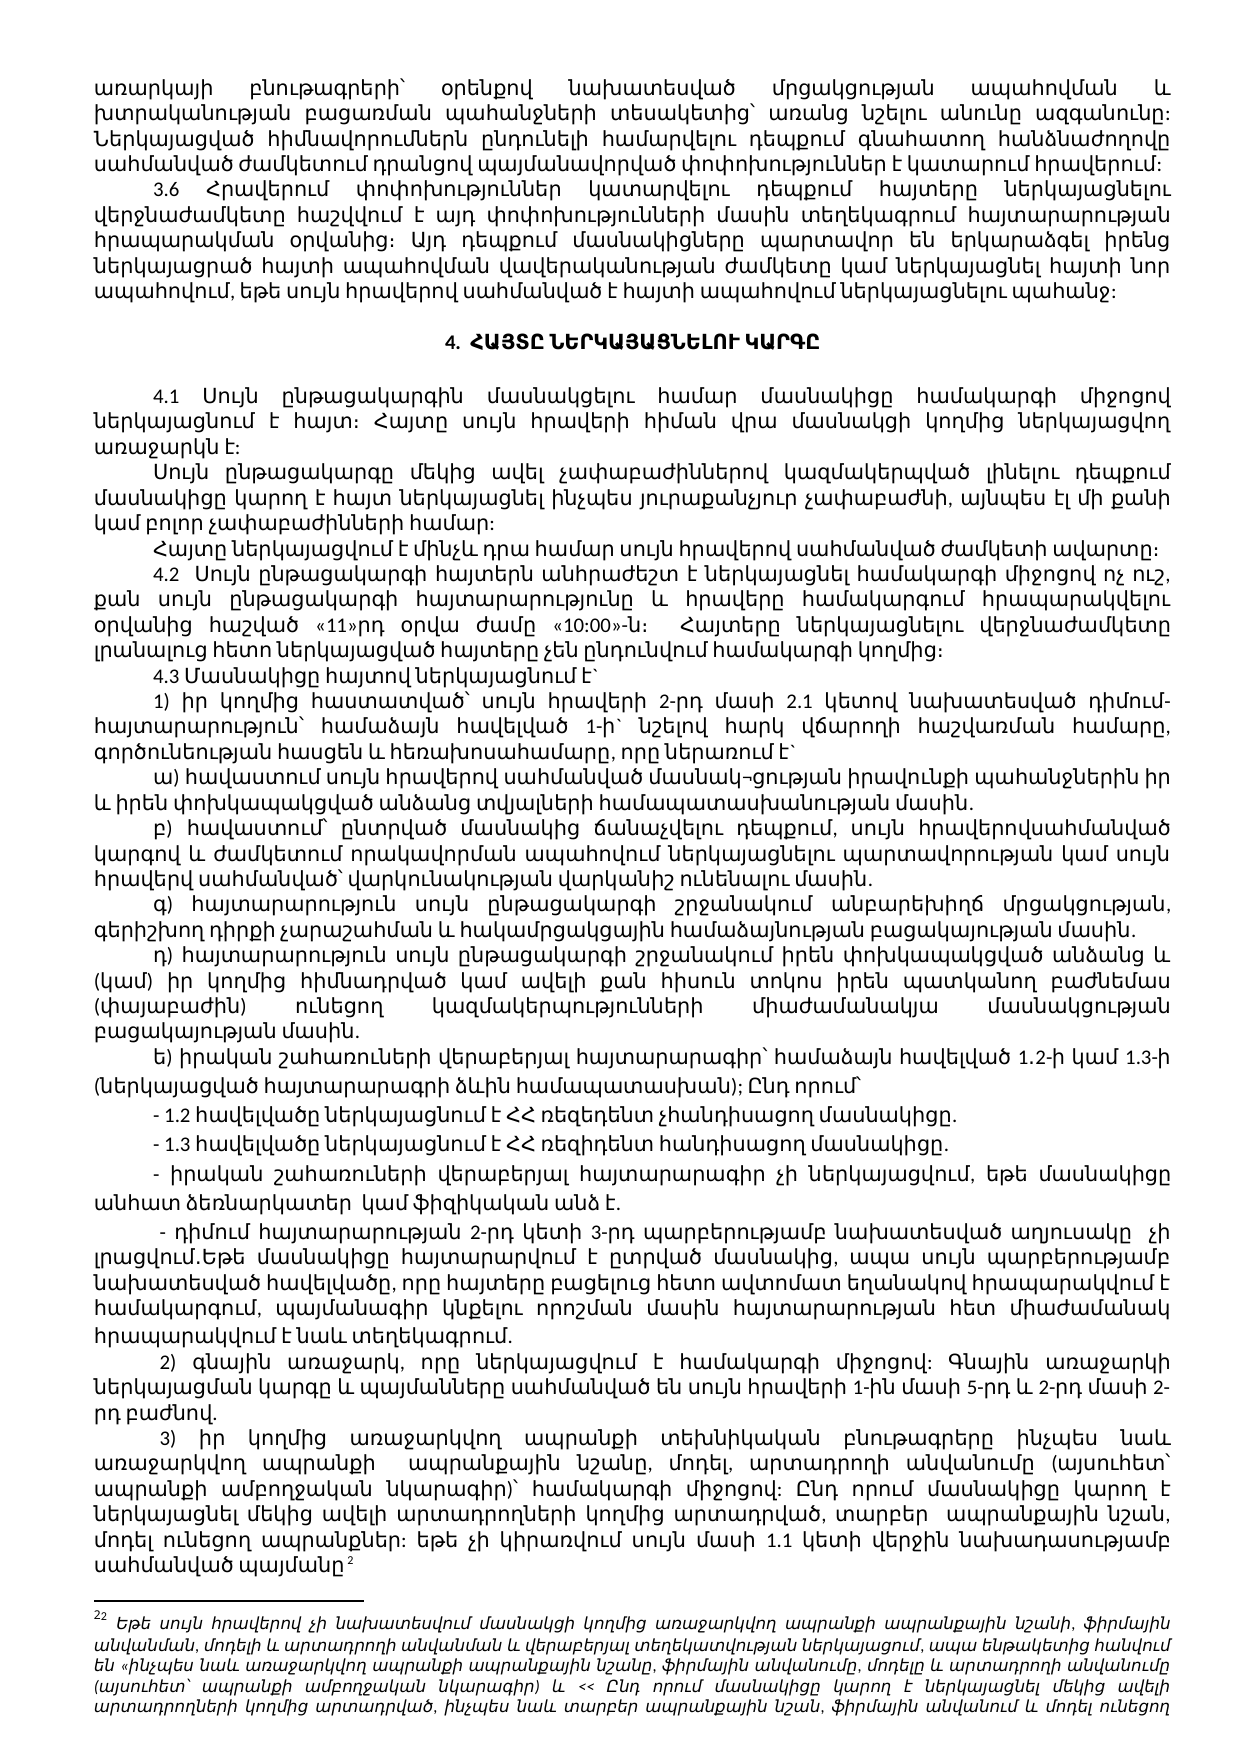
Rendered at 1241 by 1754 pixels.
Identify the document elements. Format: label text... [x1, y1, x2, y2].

text 3.6 Հրավերում փոփոխություններ կատարվելու դեպքում հայտերը ներկայացնելու վերջնաժամկետը հաշվվում է այդ փոփոխությունների մասին տեղեկագրում հայտարարության հրապարակման օրվանից։ Այդ դեպքում մասնակիցները պարտավոր են երկարաձգել իրենց ներկայացրած հայտի ապահովման վավերականության ժամկետը կամ ներկայացնել հայտի նոր ապահովում, եթե սույն հրավերով սահմանված է հայտի ապահովում ներկայացնելու պահանջ: [94, 177, 1171, 304]
text 4.3 Մասնակիցը հայտով ներկայացնում է` [94, 663, 1171, 688]
text ա) հավաստում սույն հրավերով սահմանված մասնակ¬ցության իրավունքի պահանջներին իր և իրեն փոխկապակցված անձանց տվյալների համապատասխանության մասին. [94, 764, 1171, 815]
text 1) իր կողմից հաստատված՝ սույն հրավերի 2-րդ մասի 2.1 կետով նախատեսված դիմում-հայտարարություն՝ համաձայն հավելված 1-ի` նշելով հարկ վճարողի հաշվառման համարը, գործունեության հասցեն և հեռախոսահամարը, որը ներառում է` [94, 688, 1171, 764]
text - 1.3 հավելվածը ներկայացնում է ՀՀ ռեզիդենտ հանդիսացող մասնակիցը. [94, 1132, 1171, 1157]
text 3) իր կողմից առաջարկվող ապրանքի տեխնիկական բնութագրերը ինչպես նաև առաջարկվող ապրանքի ապրանքային նշանը, մոդել, արտադրողի անվանումը (այսուհետ՝ ապրանքի ամբողջական նկարագիր)՝ համակարգի միջոցով: Ընդ որում մասնակիցը կարող է ներկայացնել մեկից ավելի արտադրողների կողմից արտադրված, տարբեր ապրանքային նշան, մոդել ունեցող ապրանքներ: եթե չի կիրառվում սույն մասի 1.1 կետի վերջին նախադասությամբ սահմանված պայմանը 2 [94, 1425, 1171, 1578]
text - իրական շահառուների վերաբերյալ հայտարարագիր չի ներկայացվում, եթե մասնակիցը անհատ ձեռնարկատեր կամ ֆիզիկական անձ է. [94, 1161, 1171, 1215]
text բ) հավաստում՝ ընտրված մասնակից ճանաչվելու դեպքում, սույն հրավերովսահմանված կարգով և ժամկետում որակավորման ապահովում ներկայացնելու պարտավորության կամ սույն հրավերվ սահմանված՝ վարկունակության վարկանիշ ունենալու մասին. [94, 815, 1171, 892]
text 4.2 Սույն ընթացակարգի հայտերն անհրաժեշտ է ներկայացնել համակարգի միջոցով ոչ ուշ, քան սույն ընթացակարգի հայտարարությունը և հրավերը համակարգում հրապարակվելու օրվանից հաշված «11»րդ օրվա ժամը «10:00»-ն։ Հայտերը ներկայացնելու վերջնաժամկետը լրանալուց հետո ներկայացված հայտերը չեն ընդունվում համակարգի կողմից։ [94, 561, 1171, 663]
text Սույն ընթացակարգը մեկից ավել չափաբաժիններով կազմակերպված լինելու դեպքում մասնակիցը կարող է հայտ ներկայացնել ինչպես յուրաքանչյուր չափաբաժնի, այնպես էլ մի քանի կամ բոլոր չափաբաժինների համար: [94, 459, 1171, 536]
text Հայտը ներկայացվում է մինչև դրա համար սույն հրավերով սահմանված ժամկետի ավարտը։ [94, 536, 1171, 561]
text դ) հայտարարություն սույն ընթացակարգի շրջանակում իրեն փոխկապակցված անձանց և (կամ) իր կողմից հիմնադրված կամ ավելի քան հիսուն տոկոս իրեն պատկանող բաժնեմաս (փայաբաժին) ունեցող կազմակերպությունների միաժամանակյա մասնակցության բացակայության մասին. [94, 942, 1171, 1044]
text - 1.2 հավելվածը ներկայացնում է ՀՀ ռեզեդենտ չհանդիսացող մասնակիցը. [94, 1102, 1171, 1128]
text 4.1 Սույն ընթացակարգին մասնակցելու համար մասնակիցը համակարգի միջոցով ներկայացնում է հայտ։ Հայտը սույն հրավերի հիման վրա մասնակցի կողմից ներկայացվող առաջարկն է: [94, 383, 1171, 459]
text - դիմում հայտարարության 2-րդ կետի 3-րդ պարբերությամբ նախատեսված աղյուսակը չի լրացվում․Եթե մասնակիցը հայտարարվում է ըտրված մասնակից, ապա սույն պարբերությամբ նախատեսված հավելվածը, որը հայտերը բացելուց հետո ավտոմատ եղանակով հրապարակվում է համակարգում, պայմանագիր կնքելու որոշման մասին հայտարարության հետ միաժամանակ հրապարակվում է նաև տեղեկագրում. [94, 1219, 1171, 1349]
text 2) գնային առաջարկ, որը ներկայացվում է համակարգի միջոցով: Գնային առաջարկի ներկայացման կարգը և պայմանները սահմանված են սույն հրավերի 1-ին մասի 5-րդ և 2-րդ մասի 2-րդ բաժնով. [94, 1349, 1171, 1425]
text 4. ՀԱՅՏԸ ՆԵՐԿԱՅԱՑՆԵԼՈՒ ԿԱՐԳԸ [94, 329, 1171, 354]
text գ) հայտարարություն սույն ընթացակարգի շրջանակում անբարեխիղճ մրցակցության, գերիշխող դիրքի չարաշահման և հակամրցակցային համաձայնության բացակայության մասին. [94, 892, 1171, 942]
text ե) իրական շահառուների վերաբերյալ հայտարարագիր՝ համաձայն հավելված 1․2-ի կամ 1.3-ի (ներկայացված հայտարարագրի ձևին համապատասխան); Ընդ որում՝ [94, 1044, 1171, 1099]
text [94, 75, 1171, 177]
